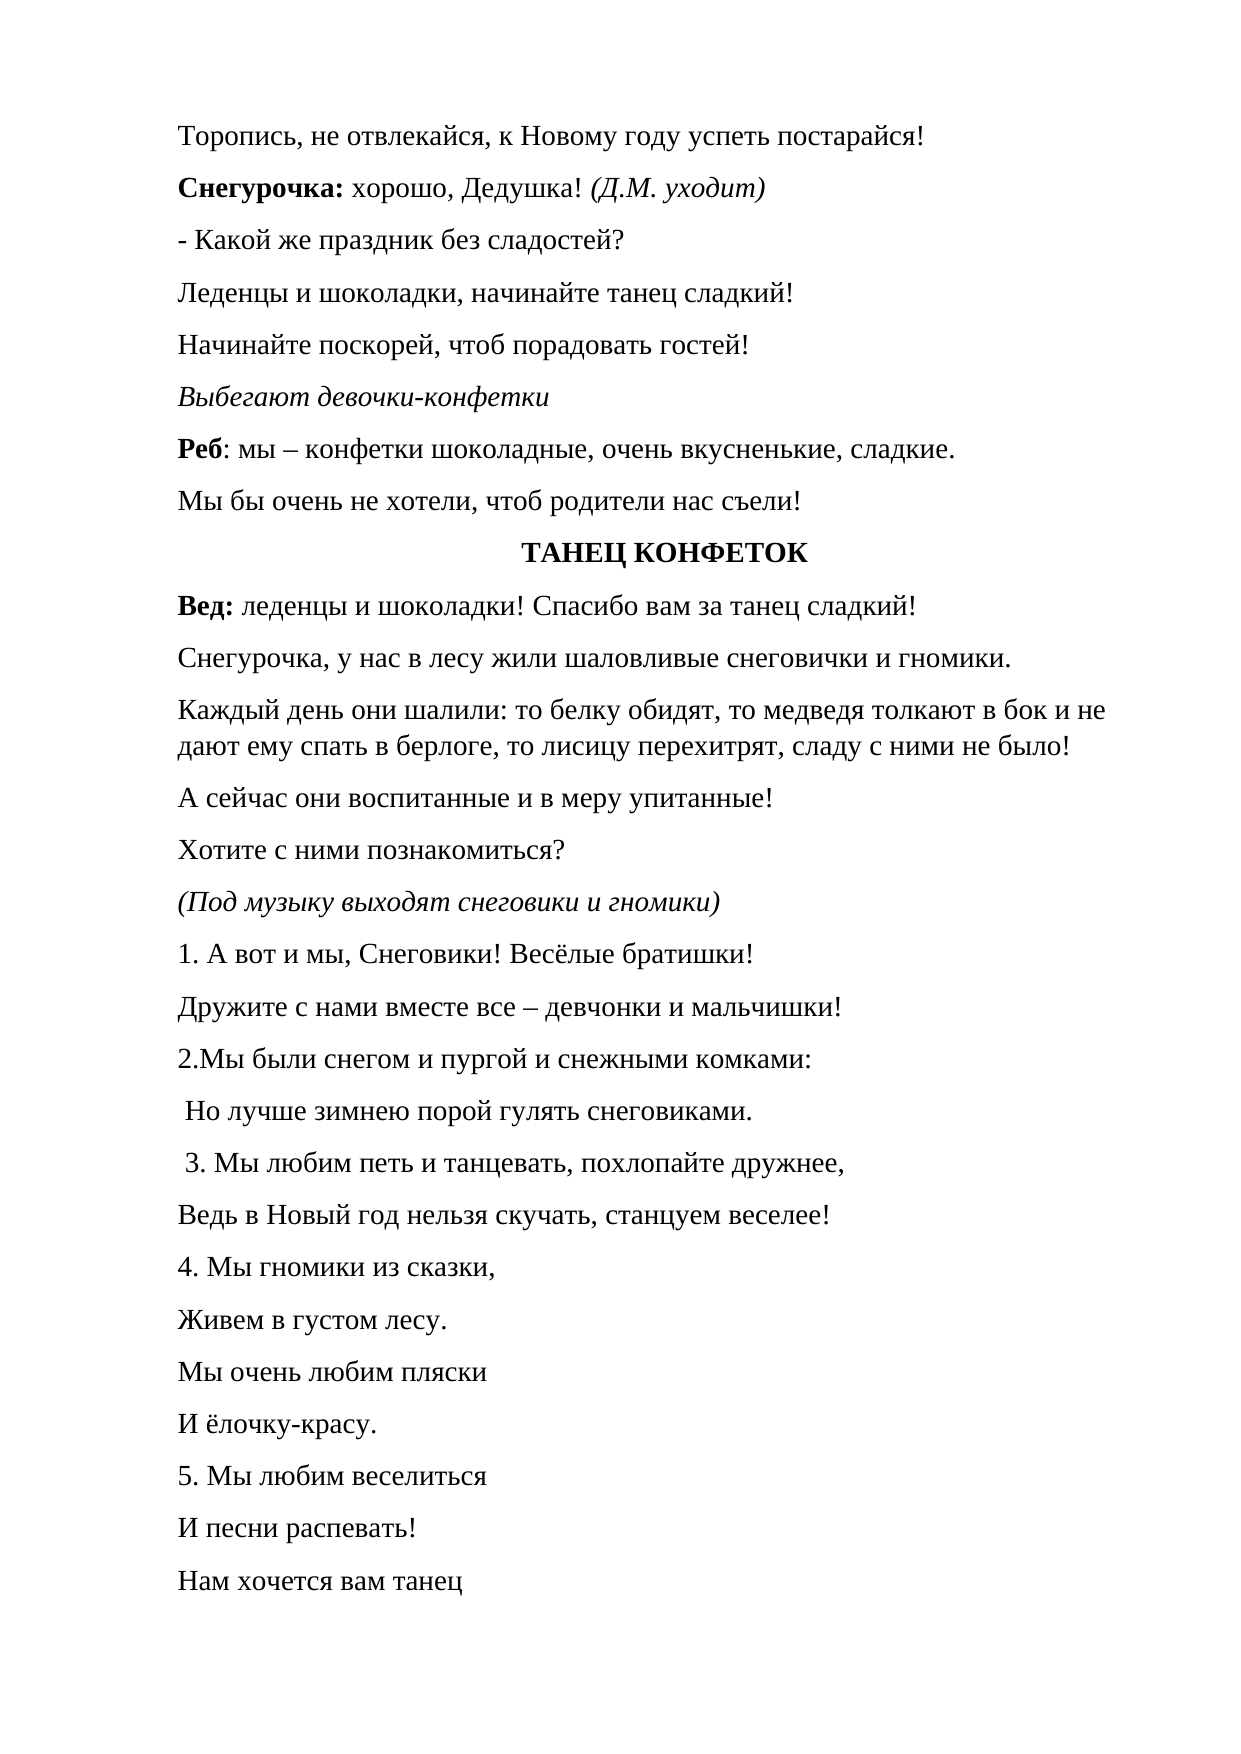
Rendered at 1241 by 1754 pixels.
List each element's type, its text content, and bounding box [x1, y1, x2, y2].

text (Под музыку выходят снеговики и гномики) [177, 884, 1152, 918]
text Мы бы очень не хотели, чтоб родители нас съели! [177, 483, 1152, 517]
text Выбегают девочки-конфетки [177, 379, 1152, 413]
text Ведь в Новый год нельзя скучать, станцуем веселее! [177, 1197, 1152, 1231]
text Торопись, не отвлекайся, к Новому году успеть постарайся! [177, 118, 1152, 152]
text Леденцы и шоколадки, начинайте танец сладкий! [177, 275, 1152, 308]
text Снегурочка: хорошо, Дедушка! (Д.М. уходит) [177, 170, 1152, 204]
text 2.Мы были снегом и пургой и снежными комками: [177, 1041, 1152, 1074]
text 4. Мы гномики из сказки, [177, 1249, 1152, 1283]
text Хотите с ними познакомиться? [177, 832, 1152, 866]
text 5. Мы любим веселиться [177, 1458, 1152, 1492]
text ТАНЕЦ КОНФЕТОК [177, 536, 1152, 569]
text Но лучше зимнею порой гулять снеговиками. [177, 1093, 1152, 1127]
text Мы очень любим пляски [177, 1354, 1152, 1387]
text И песни распевать! [177, 1511, 1152, 1544]
text 1. А вот и мы, Снеговики! Весёлые братишки! [177, 936, 1152, 970]
text 3. Мы любим петь и танцевать, похлопайте дружнее, [177, 1145, 1152, 1179]
text - Какой же праздник без сладостей? [177, 222, 1152, 256]
text Вед: леденцы и шоколадки! Спасибо вам за танец сладкий! [177, 588, 1152, 621]
text Начинайте поскорей, чтоб порадовать гостей! [177, 327, 1152, 360]
text Дружите с нами вместе все – девчонки и мальчишки! [177, 989, 1152, 1022]
text А сейчас они воспитанные и в меру упитанные! [177, 780, 1152, 813]
text Реб: мы – конфетки шоколадные, очень вкусненькие, сладкие. [177, 431, 1152, 465]
text Нам хочется вам танец [177, 1563, 1152, 1596]
text Каждый день они шалили: то белку обидят, то медведя толкают в бок и не дают ему спать в берлоге, то лисицу перехитрят, сладу с ними не было! [177, 692, 1152, 761]
text И ёлочку-красу. [177, 1406, 1152, 1440]
text Снегурочка, у нас в лесу жили шаловливые снеговички и гномики. [177, 640, 1152, 673]
text Живем в густом лесу. [177, 1302, 1152, 1335]
